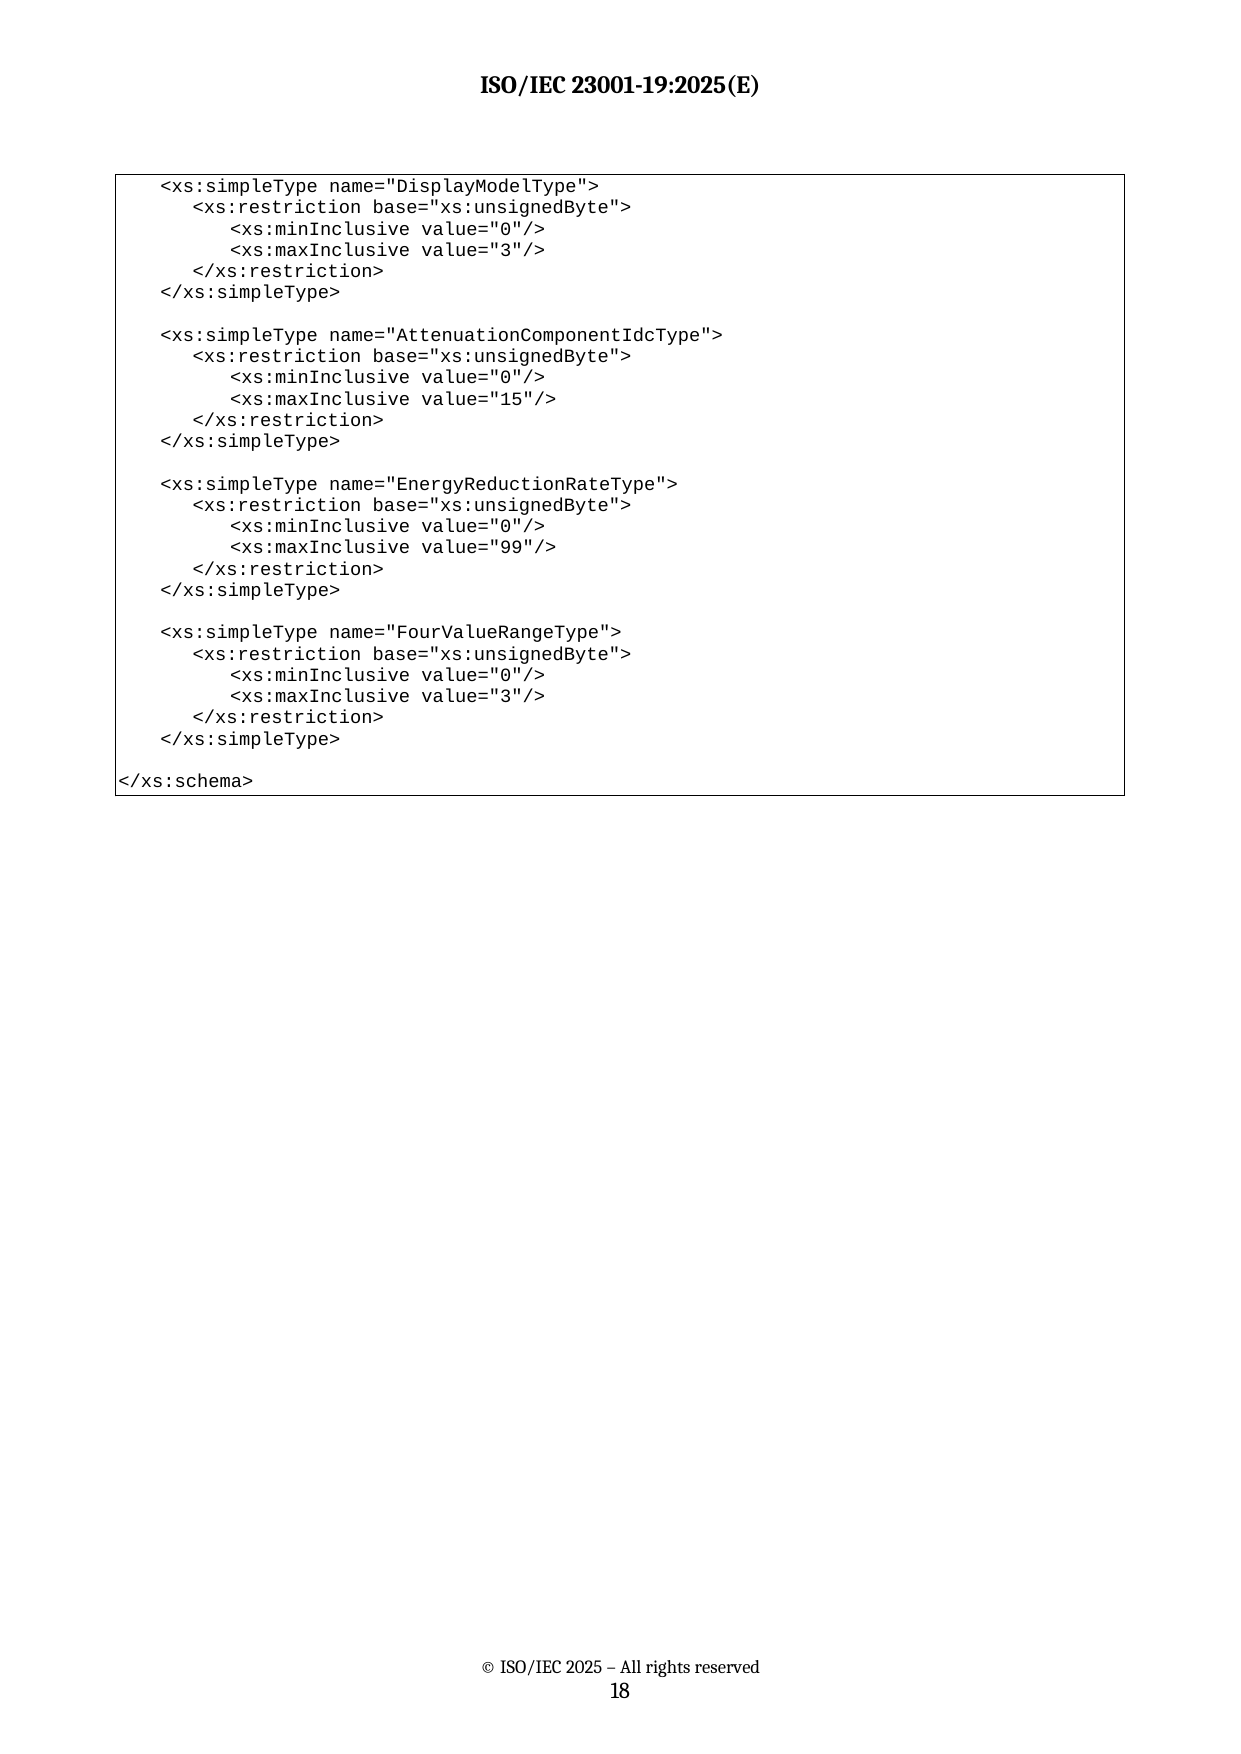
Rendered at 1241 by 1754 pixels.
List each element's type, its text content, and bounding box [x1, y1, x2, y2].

text <xs:minInclusive value="0"/> [118, 517, 1122, 538]
text </xs:schema> [116, 769, 1124, 795]
text <xs:simpleType name="FourValueRangeType"> [118, 623, 1122, 644]
text </xs:restriction> [118, 411, 1122, 432]
text <xs:minInclusive value="0"/> [118, 666, 1122, 687]
text <xs:simpleType name="AttenuationComponentIdcType"> [118, 326, 1122, 347]
text <xs:minInclusive value="0"/> [118, 219, 1122, 241]
text </xs:simpleType> [118, 283, 1122, 304]
text <xs:maxInclusive value="3"/> [118, 241, 1122, 262]
text <xs:minInclusive value="0"/> [118, 368, 1122, 389]
text </xs:restriction> [118, 559, 1122, 581]
text <xs:maxInclusive value="99"/> [118, 538, 1122, 559]
text <xs:maxInclusive value="15"/> [118, 389, 1122, 411]
text </xs:simpleType> [118, 432, 1122, 453]
text </xs:restriction> [118, 708, 1122, 729]
text <xs:restriction base="xs:unsignedByte"> [118, 347, 1122, 368]
text <xs:restriction base="xs:unsignedByte"> [118, 198, 1122, 219]
text <xs:maxInclusive value="3"/> [118, 687, 1122, 708]
text </xs:restriction> [118, 262, 1122, 283]
text <xs:simpleType name="EnergyReductionRateType"> [118, 474, 1122, 496]
text </xs:simpleType> [118, 729, 1122, 751]
text </xs:simpleType> [118, 581, 1122, 602]
text <xs:restriction base="xs:unsignedByte"> [118, 644, 1122, 666]
text <xs:restriction base="xs:unsignedByte"> [118, 496, 1122, 517]
text <xs:simpleType name="DisplayModelType"> [116, 175, 1124, 198]
